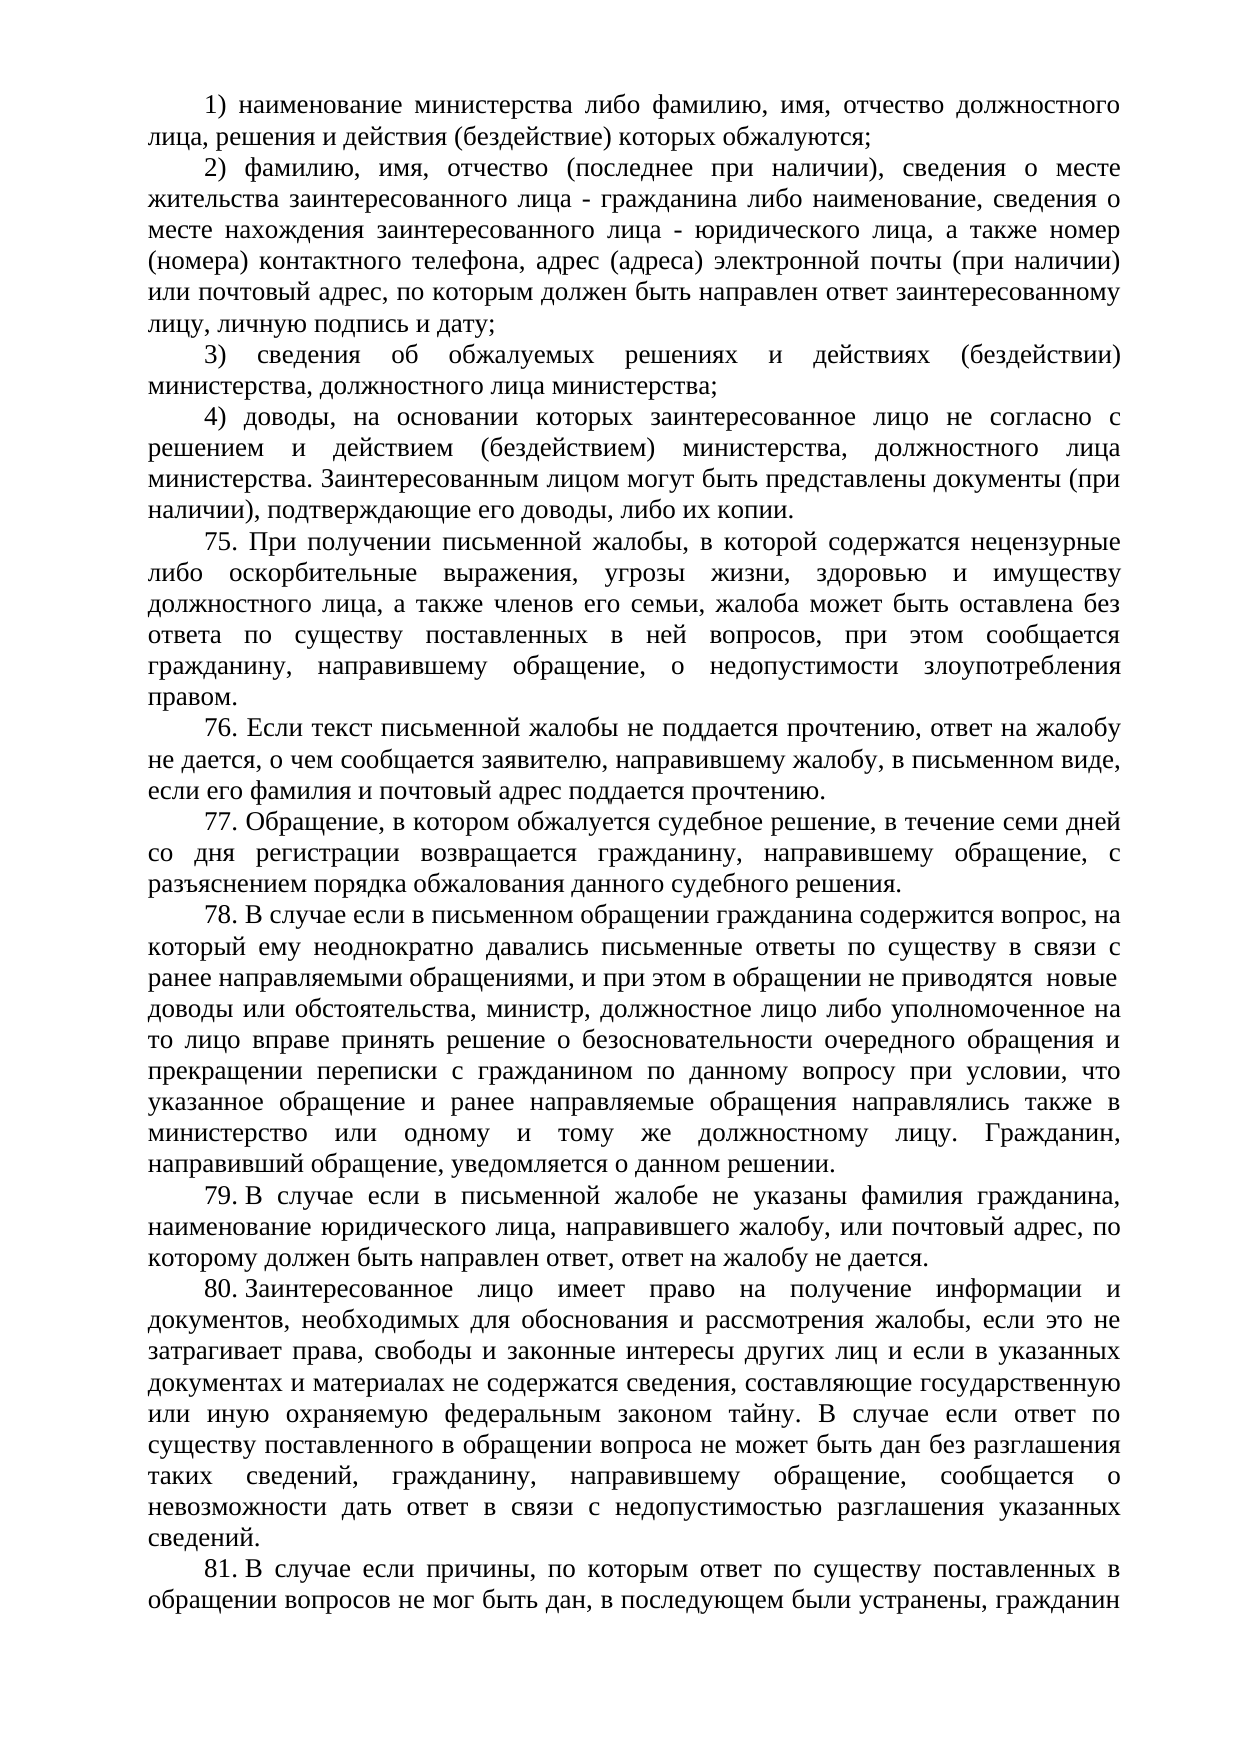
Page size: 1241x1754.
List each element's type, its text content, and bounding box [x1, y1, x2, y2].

text 3) сведения об обжалуемых решениях и действиях (бездействии) министерства, должностного лица министерства; [148, 338, 1122, 400]
text 2) фамилию, имя, отчество (последнее при наличии), сведения о месте жительства заинтересованного лица - гражданина либо наименование, сведения о месте нахождения заинтересованного лица - юридического лица, а также номер (номера) контактного телефона, адрес (адреса) электронной почты (при наличии) или почтовый адрес, по которым должен быть направлен ответ заинтересованному лицу, личную подпись и дату; [148, 151, 1122, 338]
text 78. В случае если в письменном обращении гражданина содержится вопрос, на который ему неоднократно давались письменные ответы по существу в связи с ранее направляемыми обращениями, и при этом в обращении не приводятся новые [148, 898, 1122, 992]
text 79. В случае если в письменной жалобе не указаны фамилия гражданина, наименование юридического лица, направившего жалобу, или почтовый адрес, по которому должен быть направлен ответ, ответ на жалобу не дается. [148, 1179, 1122, 1272]
text 75. При получении письменной жалобы, в которой содержатся нецензурные либо оскорбительные выражения, угрозы жизни, здоровью и имуществу должностного лица, а также членов его семьи, жалоба может быть оставлена без ответа по существу поставленных в ней вопросов, при этом сообщается гражданину, направившему обращение, о недопустимости злоупотребления правом. [148, 525, 1122, 712]
text 77. Обращение, в котором обжалуется судебное решение, в течение семи дней со дня регистрации возвращается гражданину, направившему обращение, с разъяснением порядка обжалования данного судебного решения. [148, 805, 1122, 898]
text 80. Заинтересованное лицо имеет право на получение информации и документов, необходимых для обоснования и рассмотрения жалобы, если это не затрагивает права, свободы и законные интересы других лиц и если в указанных документах и материалах не содержатся сведения, составляющие государственную или иную охраняемую федеральным законом тайну. В случае если ответ по существу поставленного в обращении вопроса не может быть дан без разглашения таких сведений, гражданину, направившему обращение, сообщается о невозможности дать ответ в связи с недопустимостью разглашения указанных сведений. [148, 1272, 1122, 1552]
text 1) наименование министерства либо фамилию, имя, отчество должностного лица, решения и действия (бездействие) которых обжалуются; [148, 89, 1122, 151]
text 76. Если текст письменной жалобы не поддается прочтению, ответ на жалобу не дается, о чем сообщается заявителю, направившему жалобу, в письменном виде, если его фамилия и почтовый адрес поддается прочтению. [148, 712, 1122, 805]
text 4) доводы, на основании которых заинтересованное лицо не согласно с решением и действием (бездействием) министерства, должностного лица министерства. Заинтересованным лицом могут быть представлены документы (при наличии), подтверждающие его доводы, либо их копии. [148, 400, 1122, 525]
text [148, 1552, 1122, 1615]
text доводы или обстоятельства, министр, должностное лицо либо уполномоченное на то лицо вправе принять решение о безосновательности очередного обращения и прекращении переписки с гражданином по данному вопросу при условии, что указанное обращение и ранее направляемые обращения направлялись также в министерство или одному и тому же должностному лицу. Гражданин, направивший обращение, уведомляется о данном решении. [148, 992, 1122, 1179]
